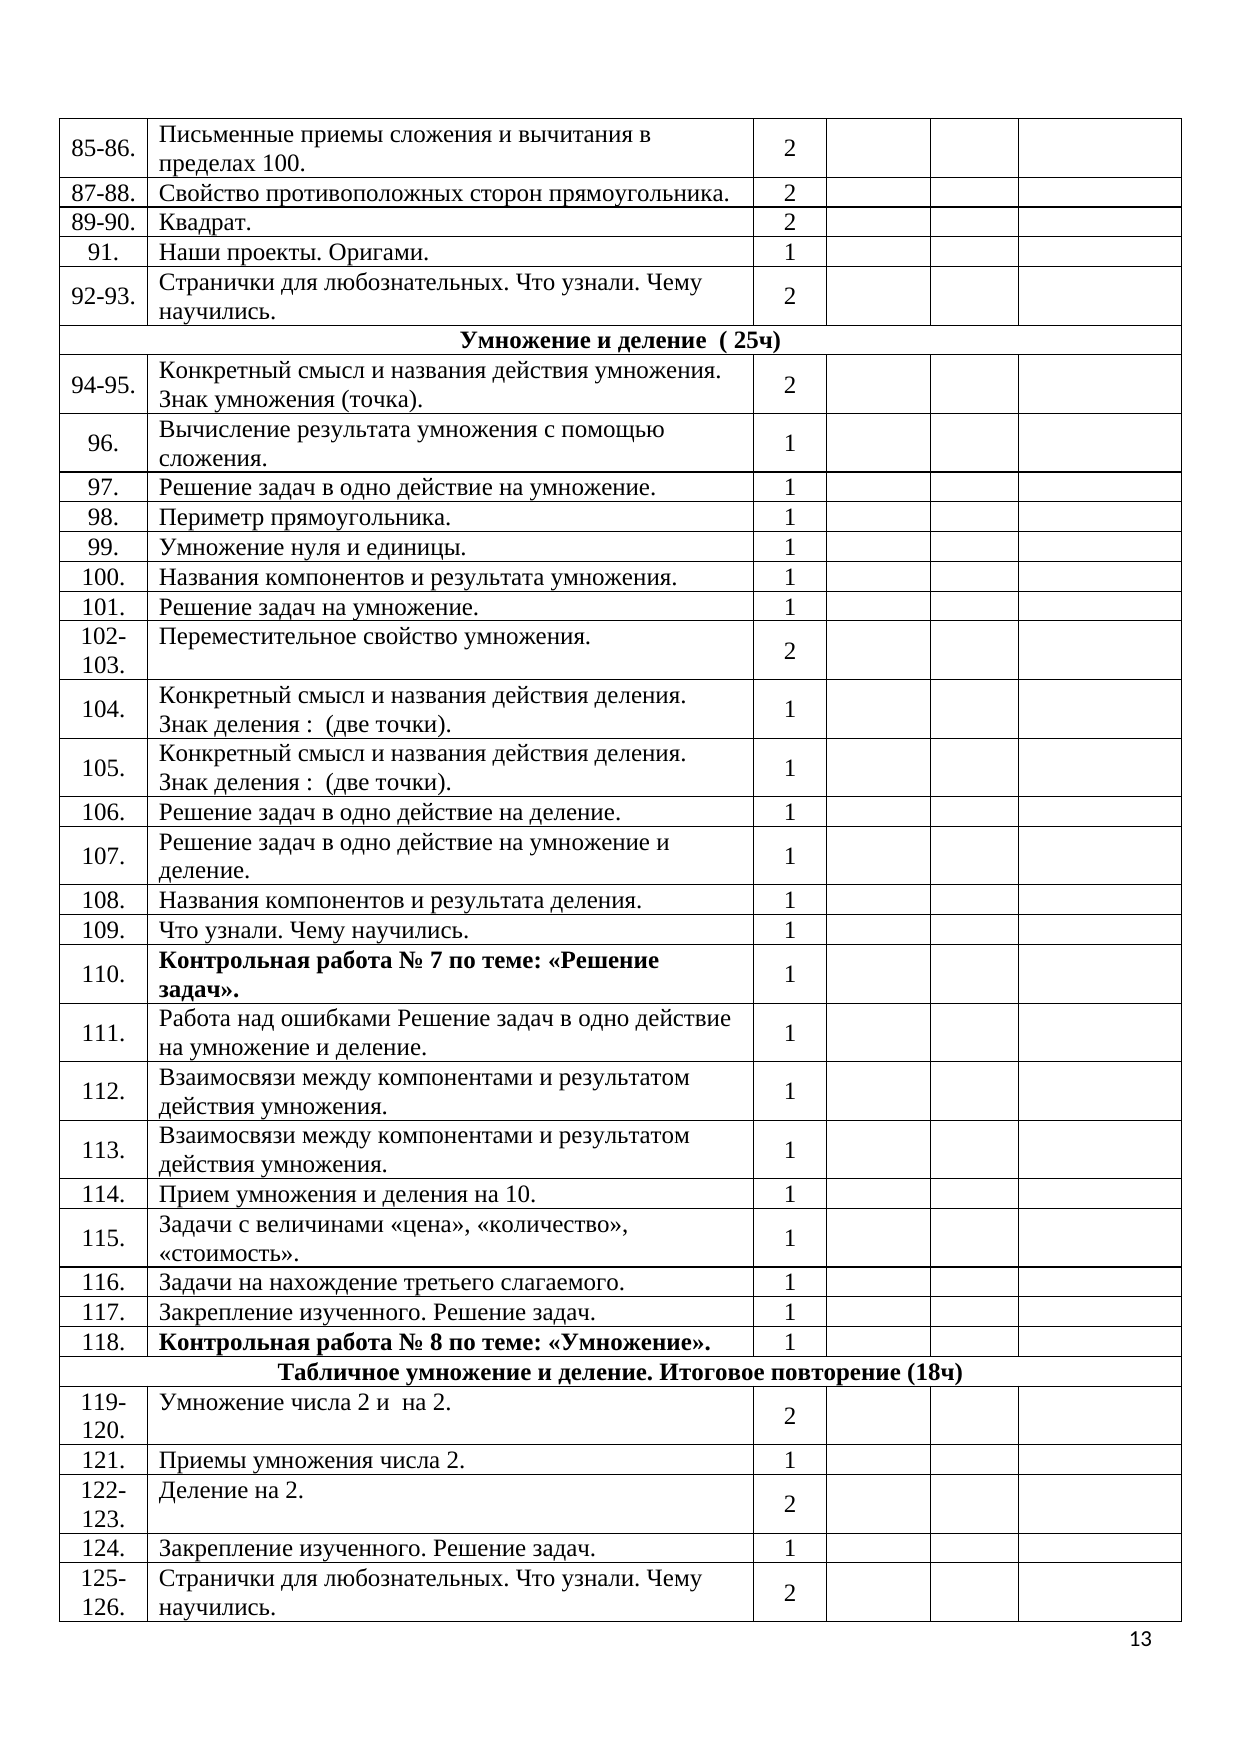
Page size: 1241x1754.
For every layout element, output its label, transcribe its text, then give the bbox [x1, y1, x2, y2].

table_cell 1 [754, 1179, 826, 1208]
table_cell 106. [60, 797, 147, 826]
table_cell [827, 1327, 930, 1356]
table_cell Названия компонентов и результата деления. [148, 885, 753, 914]
table_cell 2 [754, 267, 826, 324]
table_cell 1 [754, 473, 826, 501]
table_cell 2 [754, 355, 826, 413]
table_cell 104. [60, 680, 147, 737]
table_cell [827, 885, 930, 914]
table_cell [1019, 1121, 1181, 1178]
table_cell 2 [754, 1475, 826, 1532]
table_cell [827, 1062, 930, 1119]
table_cell [1019, 885, 1181, 914]
table_cell 1 [754, 885, 826, 914]
table_cell Табличное умножение и деление. Итоговое повторение (18ч) [60, 1357, 1181, 1386]
table_cell [931, 1445, 1018, 1474]
table_cell 99. [60, 532, 147, 561]
table_cell [1019, 680, 1181, 737]
table_cell [827, 1209, 930, 1266]
table_cell 1 [754, 592, 826, 620]
table_cell [1019, 502, 1181, 531]
table_cell Странички для любознательных. Что узнали. Чему научились. [148, 267, 753, 324]
table_cell 1 [754, 945, 826, 1002]
table_cell 2 [754, 119, 826, 177]
table_cell 1 [754, 680, 826, 737]
table_cell [1019, 1475, 1181, 1532]
table_cell [827, 178, 930, 206]
table_cell [827, 237, 930, 266]
table_cell [931, 739, 1018, 796]
table_cell [827, 355, 930, 413]
table_cell [827, 1297, 930, 1326]
table_cell Периметр прямоугольника. [148, 502, 753, 531]
table_cell [827, 827, 930, 884]
table_cell 116. [60, 1268, 147, 1296]
table_cell 108. [60, 885, 147, 914]
table_cell 105. [60, 739, 147, 796]
table_cell 107. [60, 827, 147, 884]
table_cell 91. [60, 237, 147, 266]
table_cell 94-95. [60, 355, 147, 413]
table_cell [827, 473, 930, 501]
table_cell Названия компонентов и результата умножения. [148, 562, 753, 591]
table_cell 85-86. [60, 119, 147, 177]
table_cell 109. [60, 915, 147, 944]
table_cell 1 [754, 1062, 826, 1119]
table_cell [1019, 208, 1181, 236]
table_cell [1019, 178, 1181, 206]
table_cell 118. [60, 1327, 147, 1356]
table_cell [827, 414, 930, 471]
table_cell [931, 355, 1018, 413]
table_cell Решение задач в одно действие на умножение и деление. [148, 827, 753, 884]
table_cell [827, 1121, 930, 1178]
table_cell 1 [754, 532, 826, 561]
table_cell Задачи с величинами «цена», «количество», «стоимость». [148, 1209, 753, 1266]
table_cell [827, 915, 930, 944]
table_cell 1 [754, 1268, 826, 1296]
table_cell [1019, 945, 1181, 1002]
table_cell Закрепление изученного. Решение задач. [148, 1297, 753, 1326]
table_cell [827, 1179, 930, 1208]
table_cell [1019, 1179, 1181, 1208]
table_cell Умножение числа 2 и на 2. [148, 1387, 753, 1444]
table_cell Свойство противоположных сторон прямоугольника. [148, 178, 753, 206]
table_cell 1 [754, 414, 826, 471]
table_cell [931, 532, 1018, 561]
table_cell 1 [754, 915, 826, 944]
table_cell 1 [754, 1121, 826, 1178]
table_cell [931, 267, 1018, 324]
table_cell [1019, 797, 1181, 826]
table_cell 1 [754, 1534, 826, 1562]
table_cell Конкретный смысл и названия действия деления. Знак деления : (две точки). [148, 739, 753, 796]
table_cell Переместительное свойство умножения. [148, 621, 753, 679]
table_cell Конкретный смысл и названия действия деления. Знак деления : (две точки). [148, 680, 753, 737]
table_cell [931, 237, 1018, 266]
table_cell [931, 1062, 1018, 1119]
table_cell 1 [754, 739, 826, 796]
table_cell Задачи на нахождение третьего слагаемого. [148, 1268, 753, 1296]
table_cell Странички для любознательных. Что узнали. Чему научились. [148, 1563, 753, 1621]
table_cell [1019, 827, 1181, 884]
table_cell 112. [60, 1062, 147, 1119]
table_cell 125-126. [60, 1563, 147, 1621]
table_cell [1019, 414, 1181, 471]
table_cell [827, 680, 930, 737]
table_cell [931, 473, 1018, 501]
table_cell [1019, 473, 1181, 501]
table_cell [931, 621, 1018, 679]
table_cell [931, 1004, 1018, 1061]
table_cell [1019, 532, 1181, 561]
table_cell [931, 1179, 1018, 1208]
table_cell 102-103. [60, 621, 147, 679]
table_cell 1 [754, 1445, 826, 1474]
table_cell [931, 1297, 1018, 1326]
table_cell [1019, 1297, 1181, 1326]
table_cell [827, 592, 930, 620]
table_cell [827, 502, 930, 531]
table_cell Наши проекты. Оригами. [148, 237, 753, 266]
table_cell [931, 502, 1018, 531]
table_cell [931, 1534, 1018, 1562]
table_cell [1019, 119, 1181, 177]
table_cell [931, 797, 1018, 826]
table_cell [827, 208, 930, 236]
table_cell 92-93. [60, 267, 147, 324]
table_cell [931, 1387, 1018, 1444]
table_cell [827, 621, 930, 679]
table_cell [1019, 739, 1181, 796]
table_cell [827, 1563, 930, 1621]
table_cell 96. [60, 414, 147, 471]
table_cell Прием умножения и деления на 10. [148, 1179, 753, 1208]
table_cell [827, 1445, 930, 1474]
table_cell 2 [754, 1563, 826, 1621]
table_cell Письменные приемы сложения и вычитания в пределах 100. [148, 119, 753, 177]
table_cell [827, 739, 930, 796]
table_cell [1019, 915, 1181, 944]
table_cell [931, 1327, 1018, 1356]
table_cell Контрольная работа № 7 по теме: «Решение задач». [148, 945, 753, 1002]
table_cell Вычисление результата умножения с помощью сложения. [148, 414, 753, 471]
table_cell [931, 827, 1018, 884]
table_cell 98. [60, 502, 147, 531]
table_cell [931, 119, 1018, 177]
table_cell [931, 915, 1018, 944]
table_cell [827, 532, 930, 561]
table_cell Работа над ошибками Решение задач в одно действие на умножение и деление. [148, 1004, 753, 1061]
table_cell [931, 680, 1018, 737]
table_cell 110. [60, 945, 147, 1002]
table_cell 1 [754, 1297, 826, 1326]
table_cell [1019, 1209, 1181, 1266]
table_cell [1019, 1062, 1181, 1119]
table_cell [931, 945, 1018, 1002]
table_cell 2 [754, 621, 826, 679]
table_cell 1 [754, 827, 826, 884]
table_cell [931, 414, 1018, 471]
table_cell [1019, 1268, 1181, 1296]
table_cell [1019, 267, 1181, 324]
table_cell 115. [60, 1209, 147, 1266]
table_cell Квадрат. [148, 208, 753, 236]
table_cell Контрольная работа № 8 по теме: «Умножение». [148, 1327, 753, 1356]
table_cell Приемы умножения числа 2. [148, 1445, 753, 1474]
table_cell 87-88. [60, 178, 147, 206]
table_cell [827, 1475, 930, 1532]
table_cell [931, 885, 1018, 914]
table_cell 1 [754, 237, 826, 266]
table_cell [1019, 1534, 1181, 1562]
table_cell [1019, 1387, 1181, 1444]
table_cell Конкретный смысл и названия действия умножения. Знак умножения (точка). [148, 355, 753, 413]
table_cell 2 [754, 1387, 826, 1444]
table_cell 121. [60, 1445, 147, 1474]
table_cell [827, 945, 930, 1002]
table_cell [827, 119, 930, 177]
table_cell [931, 1121, 1018, 1178]
table_cell [827, 562, 930, 591]
table_cell 1 [754, 562, 826, 591]
table_cell [827, 267, 930, 324]
table_cell [931, 562, 1018, 591]
table_cell Деление на 2. [148, 1475, 753, 1532]
table_cell [827, 1534, 930, 1562]
table_cell Решение задач в одно действие на деление. [148, 797, 753, 826]
table_cell 122-123. [60, 1475, 147, 1532]
table_cell 2 [754, 178, 826, 206]
table_cell [1019, 1004, 1181, 1061]
table_cell Взаимосвязи между компонентами и результатом действия умножения. [148, 1121, 753, 1178]
table_cell 113. [60, 1121, 147, 1178]
table_cell [931, 208, 1018, 236]
table_cell [827, 797, 930, 826]
table_cell 100. [60, 562, 147, 591]
table_cell 89-90. [60, 208, 147, 236]
table_cell 1 [754, 1004, 826, 1061]
table_cell 97. [60, 473, 147, 501]
table_cell 1 [754, 1327, 826, 1356]
table_cell [1019, 621, 1181, 679]
table_cell [1019, 1445, 1181, 1474]
table_cell 114. [60, 1179, 147, 1208]
table_cell 101. [60, 592, 147, 620]
table_cell [1019, 355, 1181, 413]
table_cell [1019, 1327, 1181, 1356]
table_cell Что узнали. Чему научились. [148, 915, 753, 944]
table_cell [827, 1387, 930, 1444]
table_cell Закрепление изученного. Решение задач. [148, 1534, 753, 1562]
table_cell [1019, 592, 1181, 620]
table_cell [931, 1475, 1018, 1532]
table_cell [1019, 1563, 1181, 1621]
table_cell Умножение нуля и единицы. [148, 532, 753, 561]
table_cell 111. [60, 1004, 147, 1061]
table_cell Решение задач на умножение. [148, 592, 753, 620]
table_cell [931, 1563, 1018, 1621]
table_cell 117. [60, 1297, 147, 1326]
table_cell 1 [754, 1209, 826, 1266]
table_cell [931, 1268, 1018, 1296]
table_cell 119-120. [60, 1387, 147, 1444]
table_cell [827, 1004, 930, 1061]
table_cell [931, 1209, 1018, 1266]
table_cell [827, 1268, 930, 1296]
table_cell Взаимосвязи между компонентами и результатом действия умножения. [148, 1062, 753, 1119]
table_cell [1019, 237, 1181, 266]
table_cell 124. [60, 1534, 147, 1562]
table_cell [1019, 562, 1181, 591]
table_cell 2 [754, 208, 826, 236]
table_cell [931, 592, 1018, 620]
table_cell Решение задач в одно действие на умножение. [148, 473, 753, 501]
table_cell [931, 178, 1018, 206]
table_cell 1 [754, 797, 826, 826]
table_cell 1 [754, 502, 826, 531]
table_cell Умножение и деление ( 25ч) [60, 326, 1181, 354]
